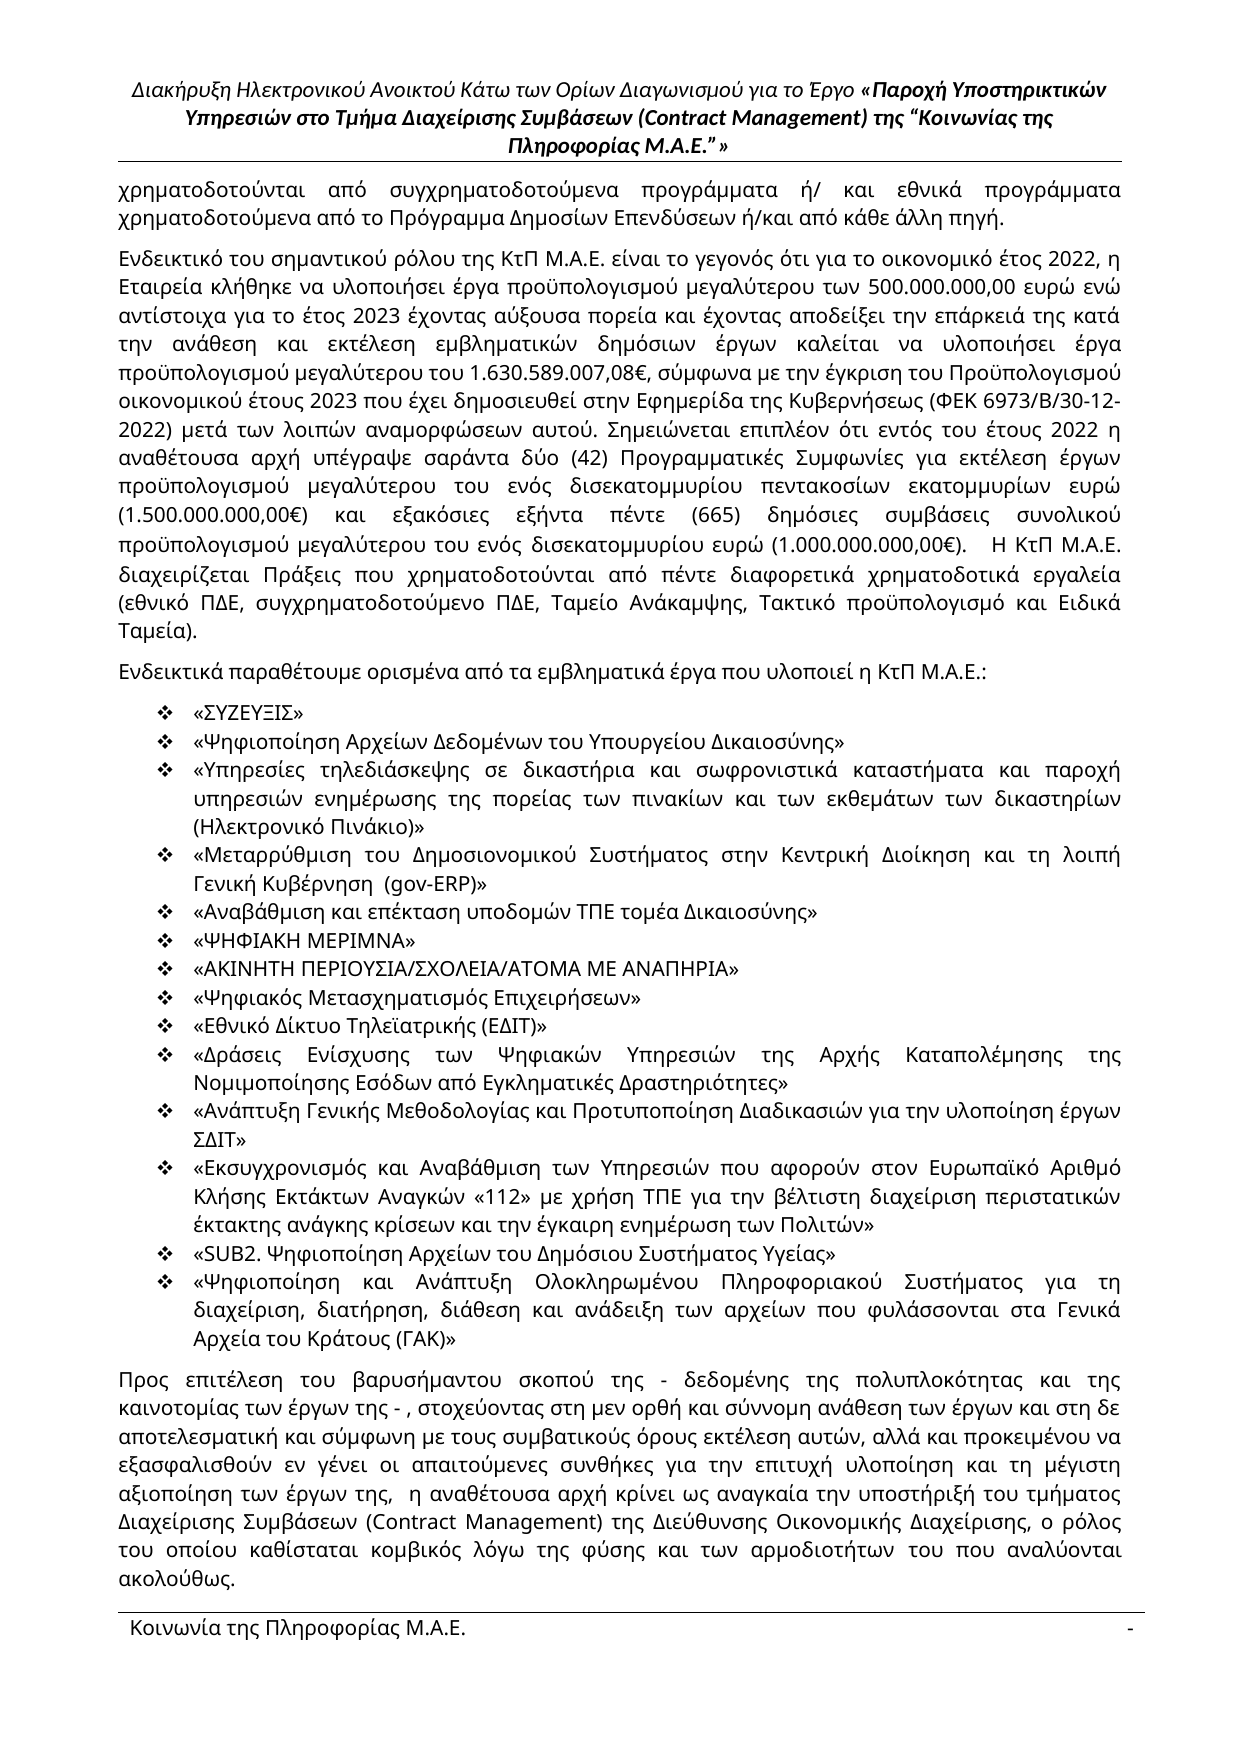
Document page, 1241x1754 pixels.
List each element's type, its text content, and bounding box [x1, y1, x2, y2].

text Ενδεικτικό του σημαντικού ρόλου της ΚτΠ Μ.Α.Ε. είναι το γεγονός ότι για το οικονομικό έτος 2022, η Εταιρεία κλήθηκε να υλοποιήσει έργα προϋπολογισμού μεγαλύτερου των 500.000.000,00 ευρώ ενώ αντίστοιχα για το έτος 2023 έχοντας αύξουσα πορεία και έχοντας αποδείξει την επάρκειά της κατά την ανάθεση και εκτέλεση εμβληματικών δημόσιων έργων καλείται να υλοποιήσει έργα προϋπολογισμού μεγαλύτερου του 1.630.589.007,08€, σύμφωνα με την έγκριση του Προϋπολογισμού οικονομικού έτους 2023 που έχει δημοσιευθεί στην Εφημερίδα της Κυβερνήσεως (ΦΕΚ 6973/Β/30-12-2022) μετά των λοιπών αναμορφώσεων αυτού. Σημειώνεται επιπλέον ότι εντός του έτους 2022 η αναθέτουσα αρχή υπέγραψε σαράντα δύο (42) Προγραμματικές Συμφωνίες για εκτέλεση έργων προϋπολογισμού μεγαλύτερου του ενός δισεκατομμυρίου πεντακοσίων εκατομμυρίων ευρώ (1.500.000.000,00€) και εξακόσιες εξήντα πέντε (665) δημόσιες συμβάσεις συνολικού προϋπολογισμού μεγαλύτερου του ενός δισεκατομμυρίου ευρώ (1.000.000.000,00€). Η ΚτΠ Μ.Α.Ε. διαχειρίζεται Πράξεις που χρηματοδοτούνται από πέντε διαφορετικά χρηματοδοτικά εργαλεία (εθνικό ΠΔΕ, συγχρηματοδοτούμενο ΠΔΕ, Ταμείο Ανάκαμψης, Τακτικό προϋπολογισμό και Ειδικά Ταμεία). [118, 244, 1122, 645]
list «ΣΥΖΕΥΞΙΣ» [156, 698, 1122, 727]
list «Αναβάθμιση και επέκταση υποδομών ΤΠΕ τομέα Δικαιοσύνης» [156, 897, 1122, 926]
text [118, 175, 1122, 232]
list «ΨΗΦΙΑΚΗ ΜΕΡΙΜΝΑ» [156, 926, 1122, 954]
text Ενδεικτικά παραθέτουμε ορισμένα από τα εμβληματικά έργα που υλοποιεί η ΚτΠ Μ.Α.Ε.: [118, 657, 1122, 686]
list «SUB2. Ψηφιοποίηση Αρχείων του Δημόσιου Συστήματος Υγείας» [156, 1239, 1122, 1267]
list «Ψηφιοποίηση και Ανάπτυξη Ολοκληρωμένου Πληροφοριακού Συστήματος για τη διαχείριση, διατήρηση, διάθεση και ανάδειξη των αρχείων που φυλάσσονται στα Γενικά Αρχεία του Κράτους (ΓΑΚ)» [156, 1267, 1122, 1352]
list «Ανάπτυξη Γενικής Μεθοδολογίας και Προτυποποίηση Διαδικασιών για την υλοποίηση έργων ΣΔΙΤ» [156, 1097, 1122, 1153]
list «Μεταρρύθμιση του Δημοσιονομικού Συστήματος στην Κεντρική Διοίκηση και τη λοιπή Γενική Κυβέρνηση (gov-ERP)» [156, 841, 1122, 897]
list «Ψηφιοποίηση Αρχείων Δεδομένων του Υπουργείου Δικαιοσύνης» [156, 727, 1122, 755]
list «Εθνικό Δίκτυο Τηλεϊατρικής (ΕΔΙΤ)» [156, 1011, 1122, 1040]
list «Ψηφιακός Μετασχηματισμός Επιχειρήσεων» [156, 983, 1122, 1011]
list «Δράσεις Ενίσχυσης των Ψηφιακών Υπηρεσιών της Αρχής Καταπολέμησης της Νομιμοποίησης Εσόδων από Εγκληματικές Δραστηριότητες» [156, 1040, 1122, 1097]
text Προς επιτέλεση του βαρυσήμαντου σκοπού της - δεδομένης της πολυπλοκότητας και της καινοτομίας των έργων της - , στοχεύοντας στη μεν ορθή και σύννομη ανάθεση των έργων και στη δε αποτελεσματική και σύμφωνη με τους συμβατικούς όρους εκτέλεση αυτών, αλλά και προκειμένου να εξασφαλισθούν εν γένει οι απαιτούμενες συνθήκες για την επιτυχή υλοποίηση και τη μέγιστη αξιοποίηση των έργων της, η αναθέτουσα αρχή κρίνει ως αναγκαία την υποστήριξή του τμήματος Διαχείρισης Συμβάσεων (Contract Management) της Διεύθυνσης Οικονομικής Διαχείρισης, ο ρόλος του οποίου καθίσταται κομβικός λόγω της φύσης και των αρμοδιοτήτων του που αναλύονται ακολούθως. [118, 1365, 1122, 1592]
list «Εκσυγχρονισμός και Αναβάθμιση των Υπηρεσιών που αφορούν στον Ευρωπαϊκό Αριθμό Κλήσης Εκτάκτων Αναγκών «112» με χρήση ΤΠΕ για την βέλτιστη διαχείριση περιστατικών έκτακτης ανάγκης κρίσεων και την έγκαιρη ενημέρωση των Πολιτών» [156, 1153, 1122, 1239]
list «ΑΚΙΝΗΤΗ ΠΕΡΙΟΥΣΙΑ/ΣΧΟΛΕΙΑ/ΑΤΟΜΑ ΜΕ ΑΝΑΠΗΡΙΑ» [156, 954, 1122, 983]
list «Υπηρεσίες τηλεδιάσκεψης σε δικαστήρια και σωφρονιστικά καταστήματα και παροχή υπηρεσιών ενημέρωσης της πορείας των πινακίων και των εκθεμάτων των δικαστηρίων (Ηλεκτρονικό Πινάκιο)» [156, 755, 1122, 841]
